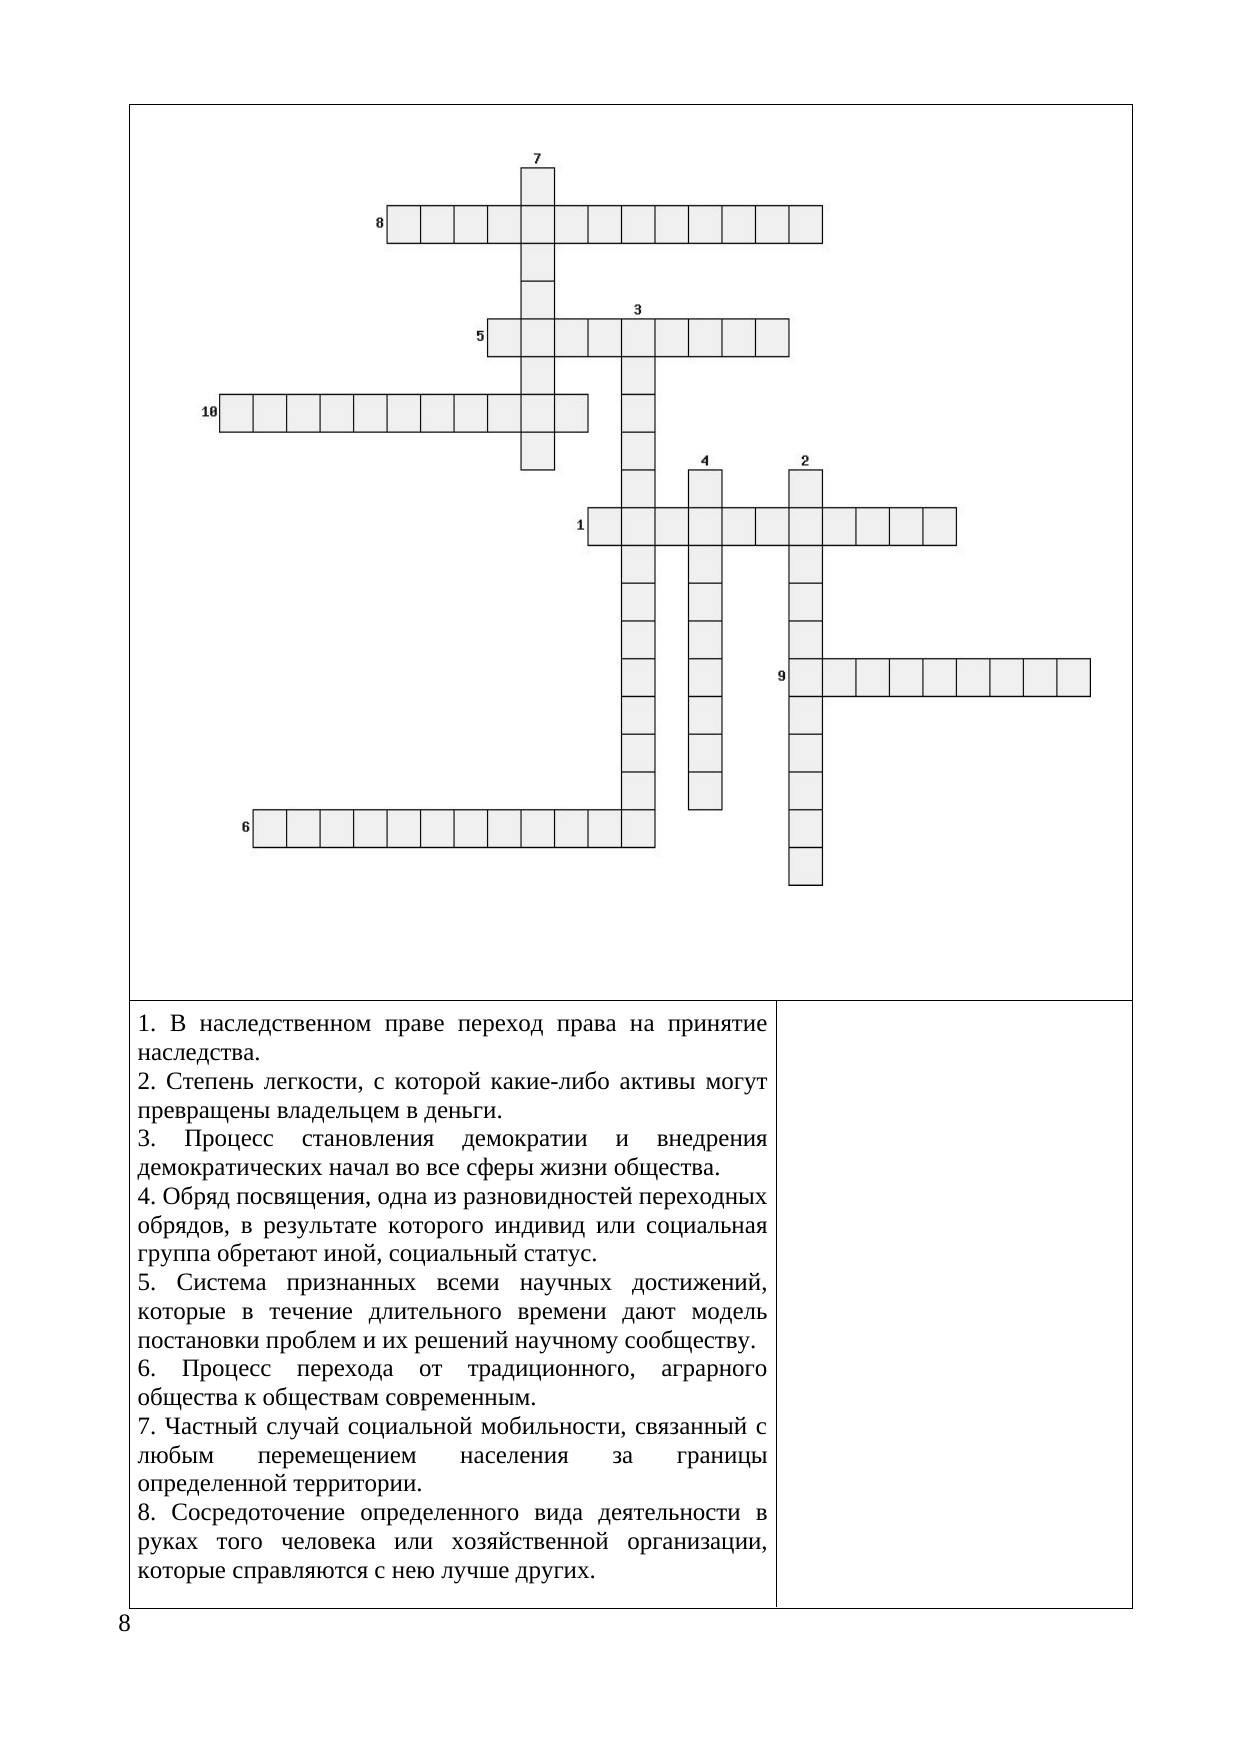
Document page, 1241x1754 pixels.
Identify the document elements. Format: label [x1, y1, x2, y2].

picture [170, 112, 1091, 886]
table_cell [130, 1001, 776, 1607]
table_cell [130, 105, 1132, 1000]
table_cell [777, 1001, 1132, 1607]
